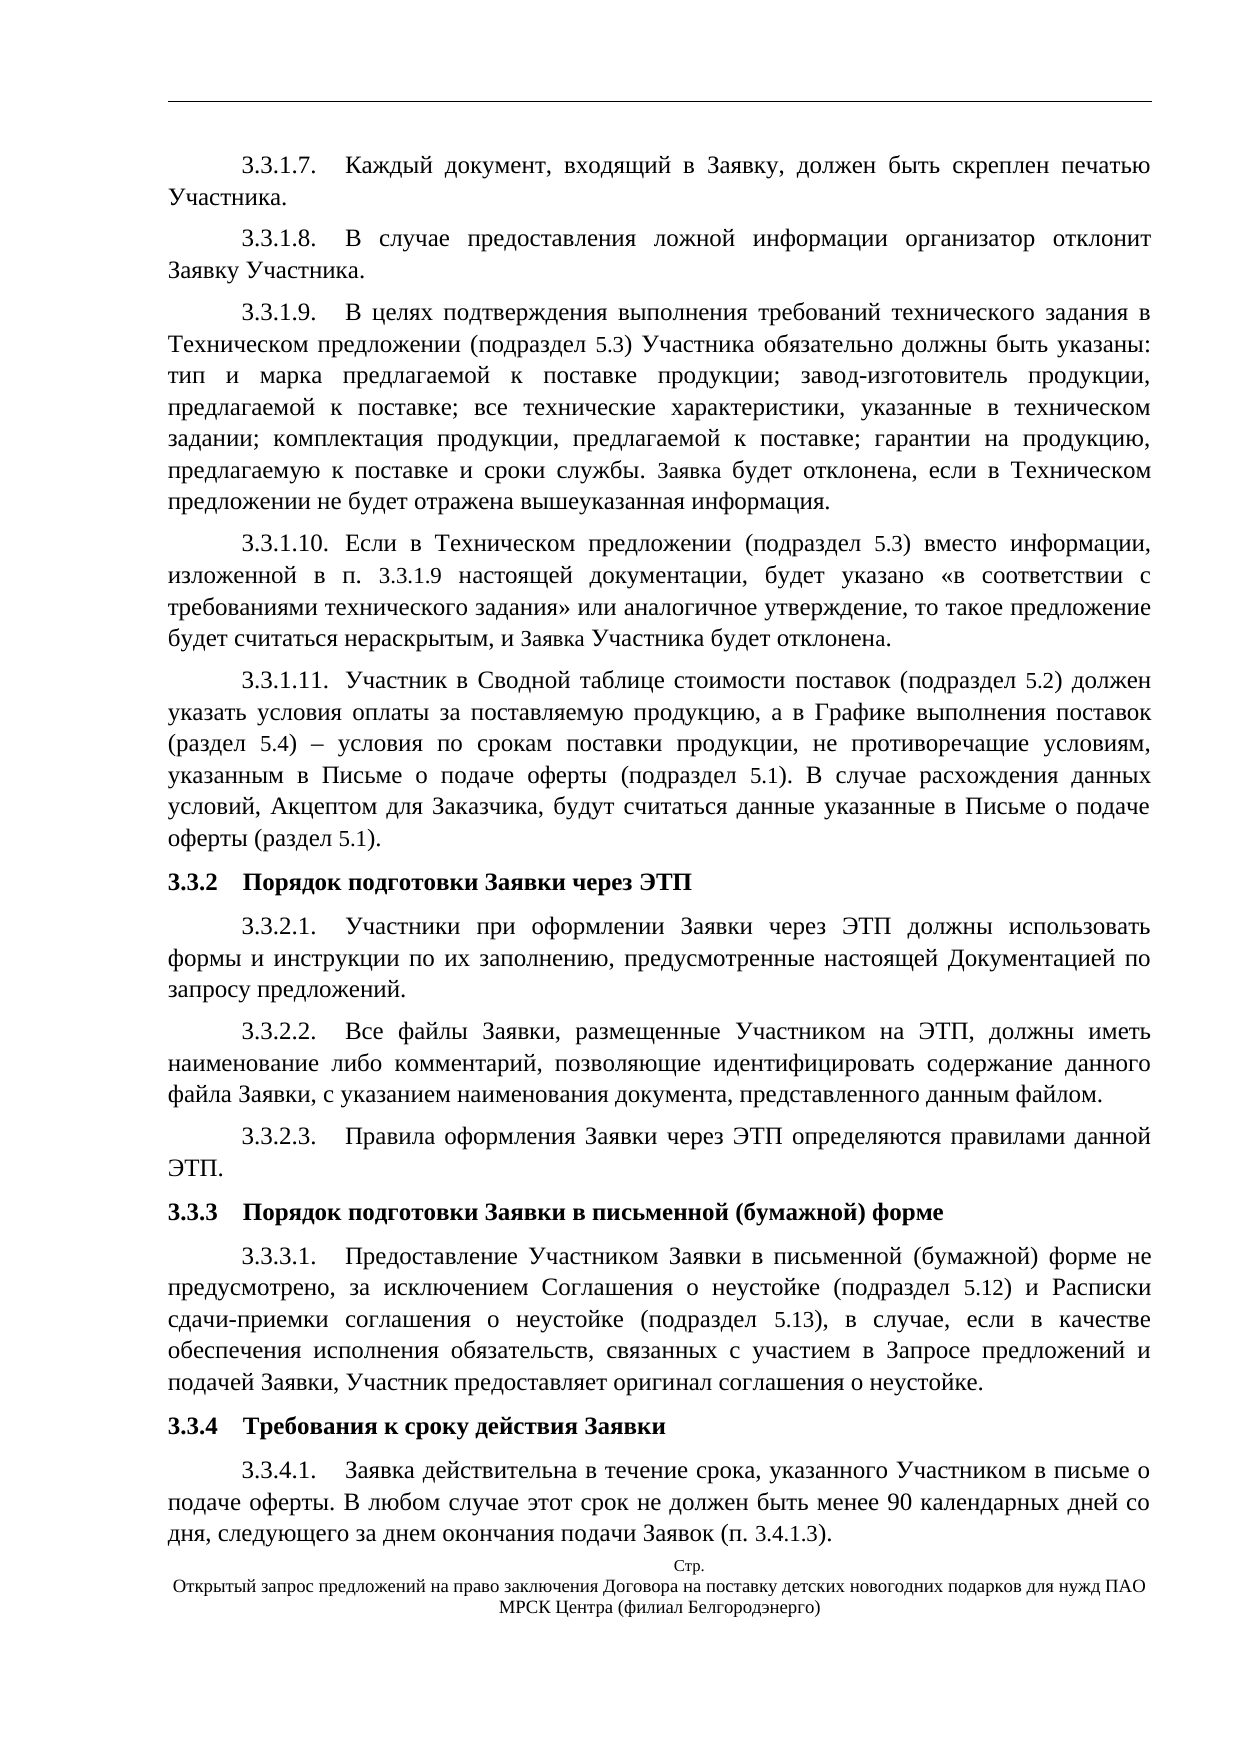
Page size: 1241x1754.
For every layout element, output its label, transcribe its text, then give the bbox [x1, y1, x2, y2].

subtitle Требования к сроку действия Заявки [168, 1411, 1152, 1440]
subtitle Порядок подготовки Заявки в письменной (бумажной) форме [168, 1197, 1152, 1226]
subtitle Порядок подготовки Заявки через ЭТП [168, 867, 1152, 896]
list Предоставление Участником Заявки в письменной (бумажной) форме не предусмотрено, за исключением Соглашения о неустойке (подраздел 5.12) и Расписки сдачи-приемки соглашения о неустойке (подраздел 5.13), в случае, если в качестве обеспечения исполнения обязательств, связанных с участием в Запросе предложений и подачей Заявки, Участник предоставляет оригинал соглашения о неустойке. [168, 1241, 1152, 1396]
list Все файлы Заявки, размещенные Участником на ЭТП, должны иметь наименование либо комментарий, позволяющие идентифицировать содержание данного файла Заявки, с указанием наименования документа, представленного данным файлом. [168, 1016, 1152, 1108]
list Правила оформления Заявки через ЭТП определяются правилами данной ЭТП. [168, 1121, 1152, 1182]
list Участник в Сводной таблице стоимости поставок (подраздел 5.2) должен указать условия оплаты за поставляемую продукцию, а в Графике выполнения поставок (раздел 5.4) – условия по срокам поставки продукции, не противоречащие условиям, указанным в Письме о подаче оферты (подраздел 5.1). В случае расхождения данных условий, Акцептом для Заказчика, будут считаться данные указанные в Письме о подаче оферты (раздел 5.1). [168, 665, 1152, 852]
list В случае предоставления ложной информации организатор отклонит Заявку Участника. [168, 223, 1152, 284]
list В целях подтверждения выполнения требований технического задания в Техническом предложении (подраздел 5.3) Участника обязательно должны быть указаны: тип и марка предлагаемой к поставке продукции; завод-изготовитель продукции, предлагаемой к поставке; все технические характеристики, указанные в техническом задании; комплектация продукции, предлагаемой к поставке; гарантии на продукцию, предлагаемую к поставке и сроки службы. Заявка будет отклонена, если в Техническом предложении не будет отражена вышеуказанная информация. [168, 297, 1152, 515]
list Заявка действительна в течение срока, указанного Участником в письме о подаче оферты. В любом случае этот срок не должен быть менее 90 календарных дней со дня, следующего за днем окончания подачи Заявок (п. 3.4.1.3). [168, 1455, 1151, 1547]
list Участники при оформлении Заявки через ЭТП должны использовать формы и инструкции по их заполнению, предусмотренные настоящей Документацией по запросу предложений. [168, 911, 1152, 1003]
list Каждый документ, входящий в Заявку, должен быть скреплен печатью Участника. [168, 150, 1152, 210]
list Если в Техническом предложении (подраздел 5.3) вместо информации, изложенной в п. 3.3.1.9 настоящей документации, будет указано «в соответствии с требованиями технического задания» или аналогичное утверждение, то такое предложение будет считаться нераскрытым, и Заявка Участника будет отклонена. [168, 528, 1152, 652]
